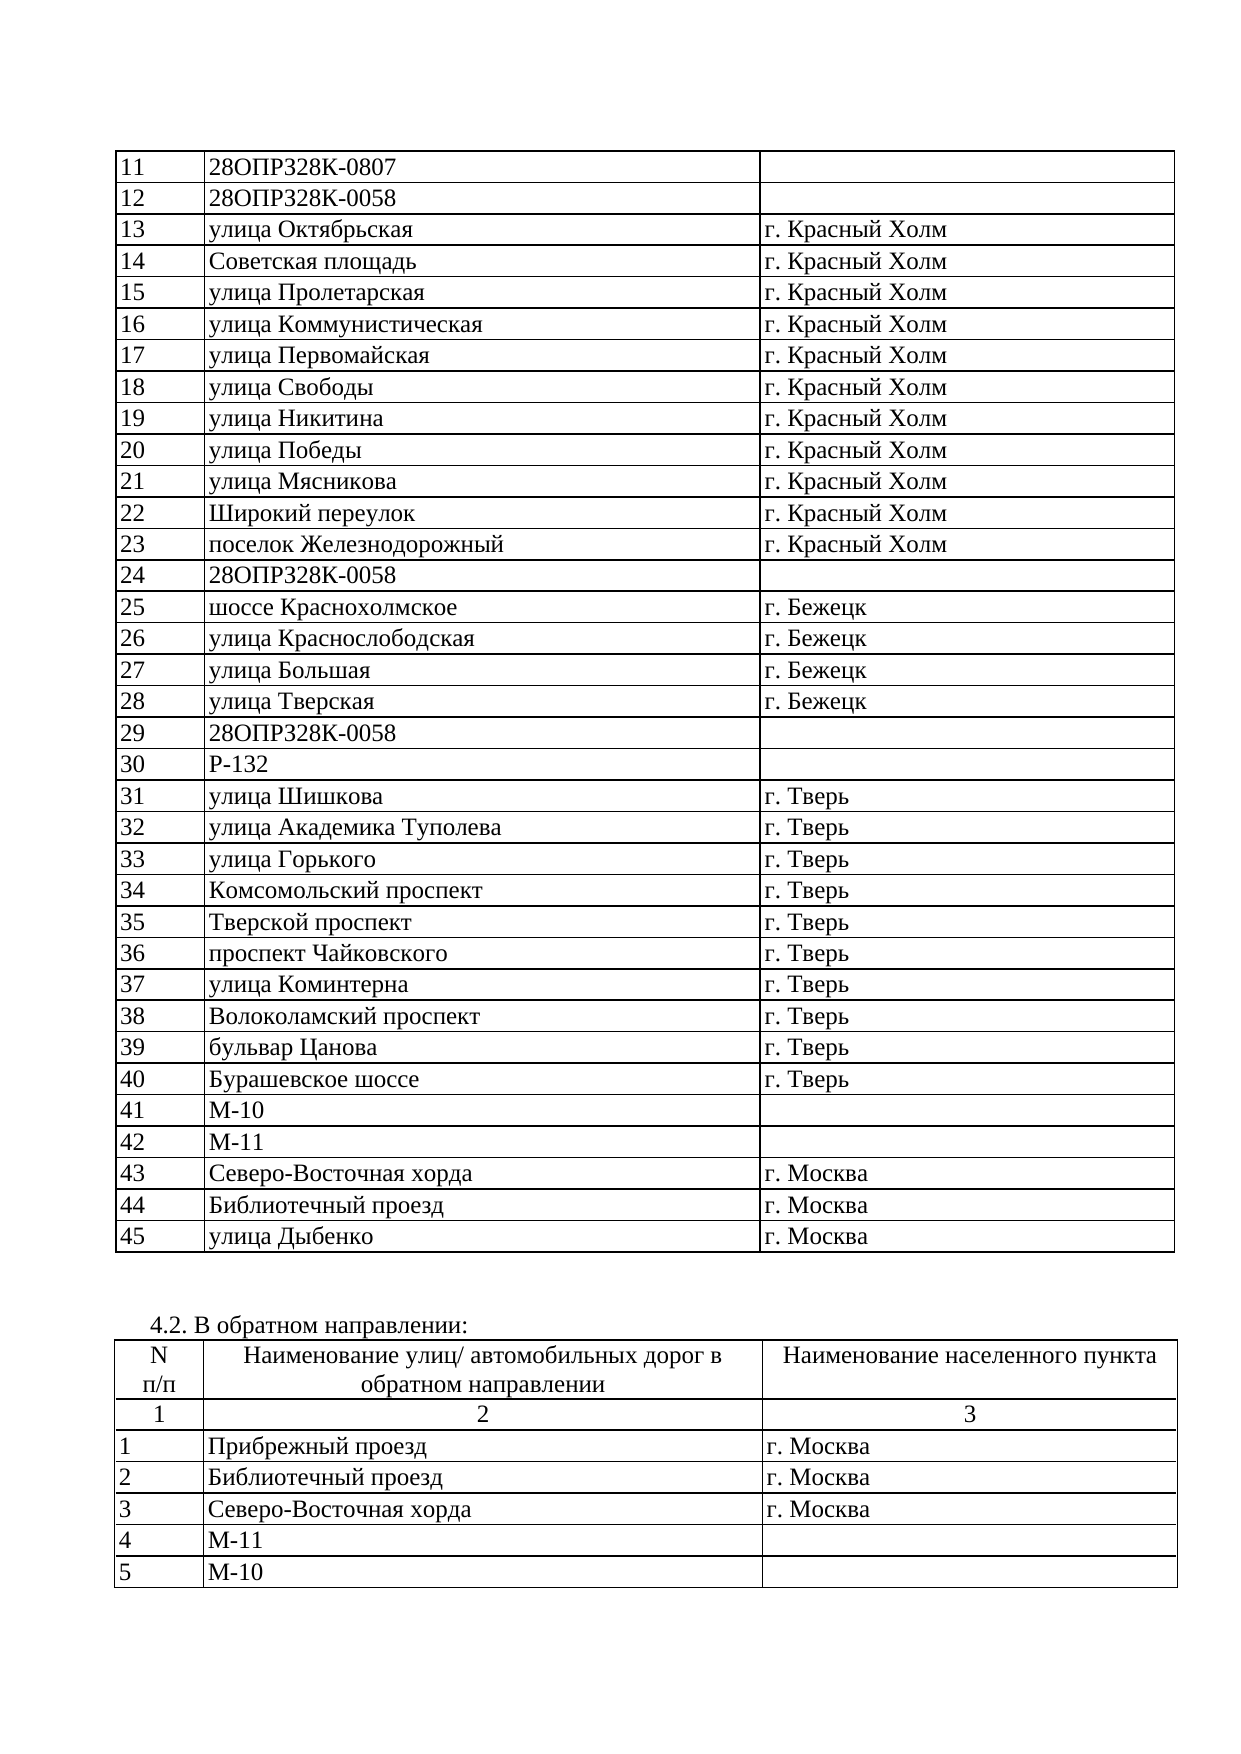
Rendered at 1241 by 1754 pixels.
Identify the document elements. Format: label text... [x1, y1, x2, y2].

table_cell 15 [117, 277, 204, 307]
table_cell 26 [117, 623, 204, 653]
table_cell 40 [117, 1064, 204, 1094]
table_cell 37 [117, 970, 204, 999]
table_cell Северо-Восточная хорда [204, 1494, 762, 1524]
table_cell 45 [117, 1221, 204, 1251]
table_cell 28 [117, 686, 204, 716]
table_cell 28ОПРЗ28К-0058 [205, 183, 759, 213]
table_cell г. Красный Холм [761, 277, 1174, 307]
table_cell г. Тверь [761, 1001, 1174, 1031]
table_cell г. Москва [761, 1158, 1174, 1188]
table_cell улица Мясникова [205, 466, 759, 496]
table_cell г. Москва [761, 1190, 1174, 1219]
table_cell г. Красный Холм [761, 372, 1174, 402]
table_cell 5 [115, 1556, 203, 1587]
table_cell улица Тверская [205, 686, 759, 716]
table_cell Тверской проспект [205, 907, 759, 936]
table_cell 31 [117, 781, 204, 811]
table_cell 41 [117, 1095, 204, 1125]
table_cell 3 [763, 1398, 1177, 1429]
table_cell г. Бежецк [761, 686, 1174, 716]
table_cell г. Москва [763, 1492, 1177, 1524]
table_cell улица Горького [205, 844, 759, 873]
table_cell [761, 718, 1174, 748]
table_cell Р-132 [205, 749, 759, 779]
table_cell 28ОПРЗ28К-0058 [205, 718, 759, 748]
table_cell г. Тверь [761, 781, 1174, 811]
table_cell 13 [117, 215, 204, 244]
table_cell 22 [117, 498, 204, 527]
table_cell 1 [115, 1399, 203, 1429]
table_cell Комсомольский проспект [205, 875, 759, 905]
table_cell г. Тверь [761, 907, 1174, 936]
table_cell улица Свободы [205, 372, 759, 402]
table_cell М-11 [205, 1127, 759, 1157]
table_cell 33 [117, 844, 204, 873]
table_cell г. Красный Холм [761, 340, 1174, 370]
table_cell бульвар Цанова [205, 1032, 759, 1062]
table_cell 12 [117, 183, 204, 213]
table_cell 16 [117, 309, 204, 339]
table_cell 17 [117, 340, 204, 370]
table_header N п/п [115, 1341, 203, 1398]
table_cell г. Бежецк [761, 623, 1174, 653]
table_cell г. Москва [763, 1461, 1177, 1492]
table_cell [763, 1524, 1177, 1555]
table_cell 27 [117, 655, 204, 685]
table_cell 14 [117, 246, 204, 276]
table_cell Широкий переулок [205, 498, 759, 527]
table_cell поселок Железнодорожный [205, 529, 759, 559]
table_cell 24 [117, 561, 204, 590]
table_cell Прибрежный проезд [204, 1431, 762, 1461]
table_cell 4 [115, 1525, 203, 1555]
table_cell улица Октябрьская [205, 215, 759, 244]
table_cell 39 [117, 1032, 204, 1062]
table_header Наименование населенного пункта [763, 1341, 1177, 1398]
table_cell Бурашевское шоссе [205, 1064, 759, 1094]
table_cell Библиотечный проезд [205, 1190, 759, 1219]
table_cell [763, 1555, 1177, 1587]
table_cell г. Красный Холм [761, 246, 1174, 276]
table_cell улица Пролетарская [205, 277, 759, 307]
table_cell [761, 561, 1174, 590]
text 4.2. В обратном направлении: [150, 1310, 1090, 1339]
table_cell Советская площадь [205, 246, 759, 276]
table_cell г. Красный Холм [761, 309, 1174, 339]
table_cell 3 [115, 1493, 203, 1524]
table_cell 44 [117, 1190, 204, 1219]
table_cell г. Красный Холм [761, 466, 1174, 496]
table_cell 19 [117, 403, 204, 433]
table_cell 2 [204, 1400, 762, 1429]
table_cell г. Красный Холм [761, 215, 1174, 244]
table_cell г. Красный Холм [761, 403, 1174, 433]
table_cell [761, 1095, 1174, 1125]
table_cell [761, 1127, 1174, 1157]
table_cell улица Победы [205, 435, 759, 464]
table_cell г. Бежецк [761, 655, 1174, 685]
table_cell М-11 [204, 1525, 762, 1555]
table_cell проспект Чайковского [205, 938, 759, 968]
table_cell 1 [115, 1430, 203, 1461]
table_cell улица Первомайская [205, 340, 759, 370]
table_cell 43 [117, 1158, 204, 1188]
table_cell 30 [117, 749, 204, 779]
table_cell 11 [117, 152, 204, 181]
table_cell [761, 183, 1174, 213]
table_cell г. Москва [763, 1429, 1177, 1461]
table_cell 29 [117, 718, 204, 748]
table_cell г. Тверь [761, 1032, 1174, 1062]
table_cell 34 [117, 875, 204, 905]
table_cell г. Тверь [761, 844, 1174, 873]
table_cell 2 [115, 1462, 203, 1492]
table_cell улица Дыбенко [205, 1221, 759, 1251]
table_cell улица Коммунистическая [205, 309, 759, 339]
table_cell улица Никитина [205, 403, 759, 433]
table_cell Волоколамский проспект [205, 1001, 759, 1031]
table_cell 21 [117, 466, 204, 496]
table_cell улица Большая [205, 655, 759, 685]
table_cell 36 [117, 938, 204, 968]
table_header Наименование улиц/ автомобильных дорог в обратном направлении [204, 1341, 762, 1398]
table_cell г. Красный Холм [761, 435, 1174, 464]
table_cell 38 [117, 1001, 204, 1031]
table_cell 42 [117, 1127, 204, 1157]
table_cell [761, 749, 1174, 779]
table_cell г. Тверь [761, 970, 1174, 999]
table_cell улица Краснослободская [205, 623, 759, 653]
table_cell 28ОПРЗ28К-0058 [205, 561, 759, 590]
table_cell улица Шишкова [205, 781, 759, 811]
table_cell шоссе Краснохолмское [205, 592, 759, 622]
table_cell Библиотечный проезд [204, 1462, 762, 1492]
table_cell г. Тверь [761, 938, 1174, 968]
table_cell г. Москва [761, 1221, 1174, 1251]
table_cell М-10 [205, 1095, 759, 1125]
table_cell Северо-Восточная хорда [205, 1158, 759, 1188]
table_cell 20 [117, 435, 204, 464]
table_cell М-10 [204, 1557, 762, 1587]
table_cell г. Бежецк [761, 592, 1174, 622]
table_cell 28ОПРЗ28К-0807 [205, 152, 759, 181]
table_cell 18 [117, 372, 204, 402]
table_cell [761, 152, 1174, 181]
table_cell г. Красный Холм [761, 529, 1174, 559]
table_cell г. Тверь [761, 875, 1174, 905]
table_cell улица Коминтерна [205, 970, 759, 999]
table_cell г. Тверь [761, 812, 1174, 842]
table_cell г. Тверь [761, 1064, 1174, 1094]
table_cell 32 [117, 812, 204, 842]
table_cell улица Академика Туполева [205, 812, 759, 842]
table_cell 25 [117, 592, 204, 622]
table_cell 23 [117, 529, 204, 559]
table_cell г. Красный Холм [761, 498, 1174, 527]
table_cell 35 [117, 907, 204, 936]
